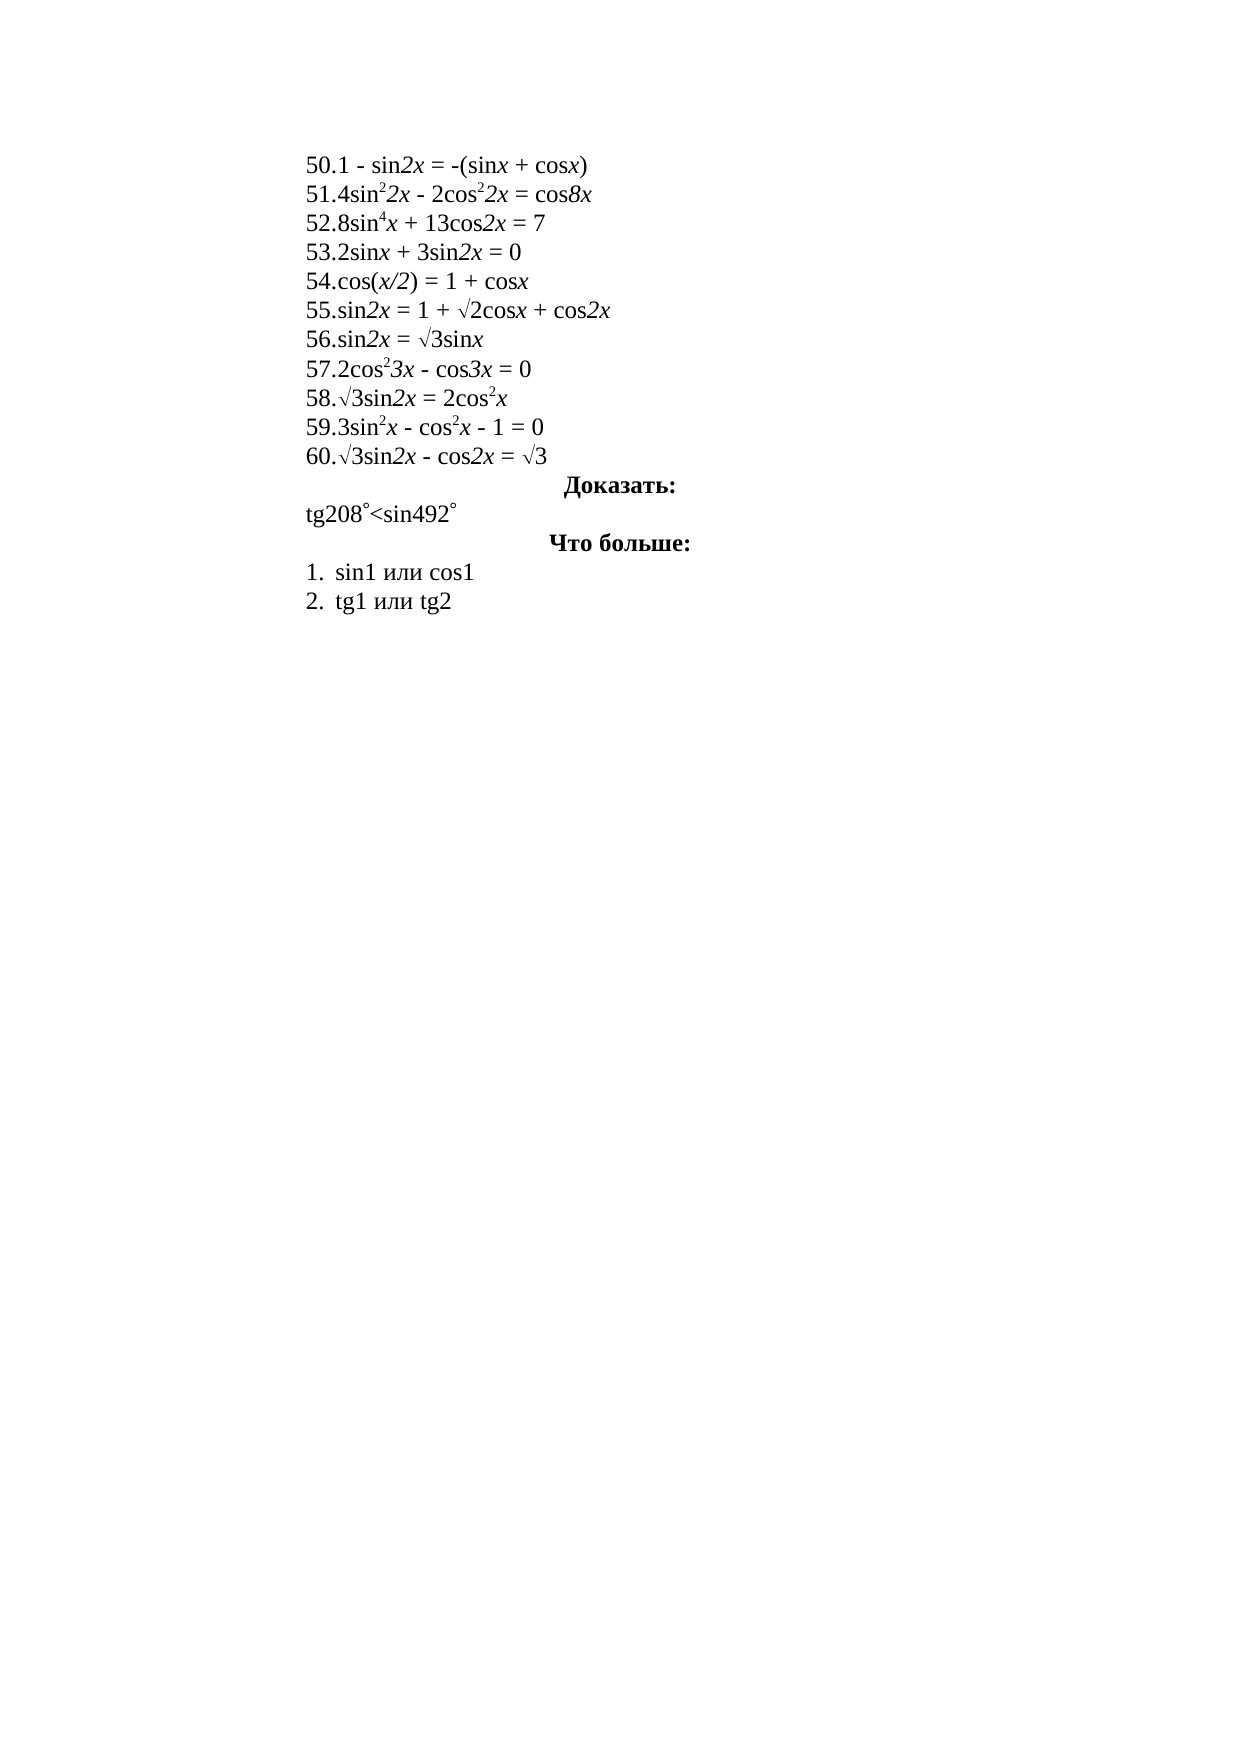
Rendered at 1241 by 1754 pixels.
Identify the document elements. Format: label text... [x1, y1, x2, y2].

list 4sin22x - 2cos22x = cos8x [306, 179, 1053, 208]
list sin2x = 3sinx [306, 324, 1053, 353]
list cos(x/2) = 1 + cosx [306, 266, 1053, 295]
list sin2x = 1 + 2cosx + cos2x [306, 295, 1053, 324]
list tg1 или tg2 [306, 586, 1053, 615]
list 1 - sin2x = -(sinx + cosx) [306, 150, 1053, 179]
list 3sin2x - cos2x - 1 = 0 [306, 412, 1053, 441]
list 8sin4x + 13cos2x = 7 [306, 208, 1053, 237]
list 2cos23x - cos3x = 0 [306, 353, 1053, 382]
list 3sin2x - cos2x = 3 [306, 441, 1053, 470]
text Что больше: [187, 528, 1053, 557]
text tg208<sin492 [306, 499, 1053, 528]
list sin1 или cos1 [306, 557, 1053, 586]
text Доказать: [187, 470, 1053, 499]
list 2sinx + 3sin2x = 0 [306, 237, 1053, 266]
list 3sin2x = 2cos2x [306, 382, 1053, 412]
